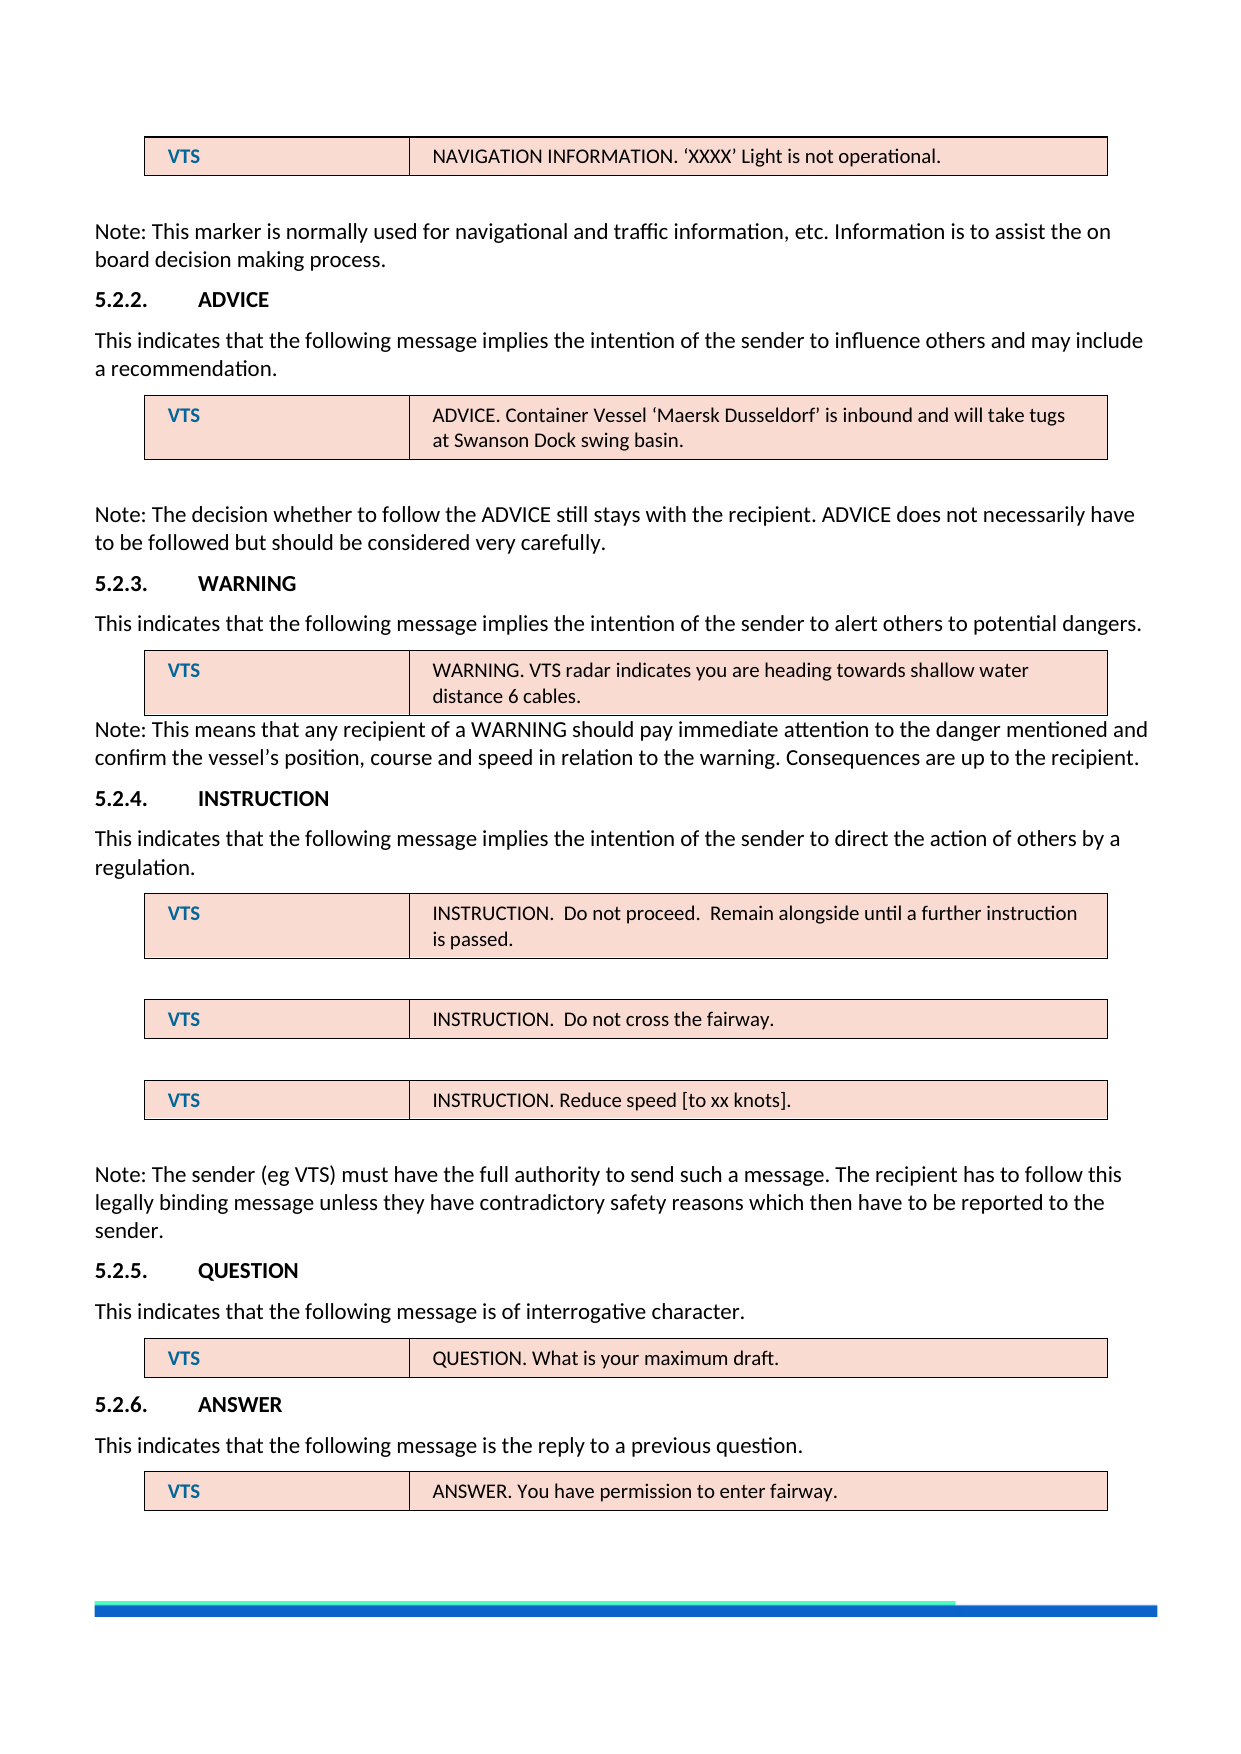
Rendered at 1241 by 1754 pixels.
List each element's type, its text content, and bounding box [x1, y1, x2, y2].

table_header VTS [145, 1472, 409, 1510]
table_header NAVIGATION INFORMATION. ‘XXXX’ Light is not operational. [410, 138, 1107, 175]
subtitle ANSWER [94, 1390, 1157, 1418]
table_header INSTRUCTION. Do not proceed. Remain alongside until a further instruction is passed. [410, 894, 1107, 957]
text Note: The decision whether to follow the ADVICE still stays with the recipient. ADVICE does not necessarily have to be followed but should be considered very carefully. [94, 501, 1157, 557]
text This indicates that the following message implies the intention of the sender to influence others and may include a recommendation. [94, 326, 1157, 382]
subtitle INSTRUCTION [94, 784, 1157, 812]
table_header WARNING. VTS radar indicates you are heading towards shallow water distance 6 cables. [410, 651, 1107, 714]
table_header ANSWER. You have permission to enter fairway. [410, 1472, 1107, 1510]
text Note: The sender (eg VTS) must have the full authority to send such a message. The recipient has to follow this legally binding message unless they have contradictory safety reasons which then have to be reported to the sender. [94, 1160, 1157, 1244]
text This indicates that the following message implies the intention of the sender to direct the action of others by a regulation. [94, 824, 1157, 881]
table_header VTS [145, 651, 409, 714]
text Note: This marker is normally used for navigational and traffic information, etc. Information is to assist the on board decision making process. [94, 217, 1157, 273]
table_header QUESTION. What is your maximum draft. [410, 1339, 1107, 1377]
text This indicates that the following message is the reply to a previous question. [94, 1431, 1157, 1459]
table_header VTS [145, 1000, 409, 1038]
table_header VTS [145, 396, 409, 459]
subtitle QUESTION [94, 1257, 1157, 1285]
subtitle ADVICE [94, 286, 1157, 313]
table_header INSTRUCTION. Reduce speed [to xx knots]. [410, 1081, 1107, 1118]
table_header VTS [145, 894, 409, 957]
text This indicates that the following message is of interrogative character. [94, 1297, 1157, 1325]
table_header VTS [145, 1339, 409, 1377]
table_header VTS [145, 1081, 409, 1118]
table_header VTS [145, 138, 409, 175]
subtitle WARNING [94, 569, 1157, 597]
table_header ADVICE. Container Vessel ‘Maersk Dusseldorf’ is inbound and will take tugs at Swanson Dock swing basin. [410, 396, 1107, 459]
text This indicates that the following message implies the intention of the sender to alert others to potential dangers. [94, 609, 1157, 638]
picture [94, 1601, 1158, 1617]
table_header INSTRUCTION. Do not cross the fairway. [410, 1000, 1107, 1038]
text Note: This means that any recipient of a WARNING should pay immediate attention to the danger mentioned and confirm the vessel’s position, course and speed in relation to the warning. Consequences are up to the recipient. [94, 716, 1157, 772]
